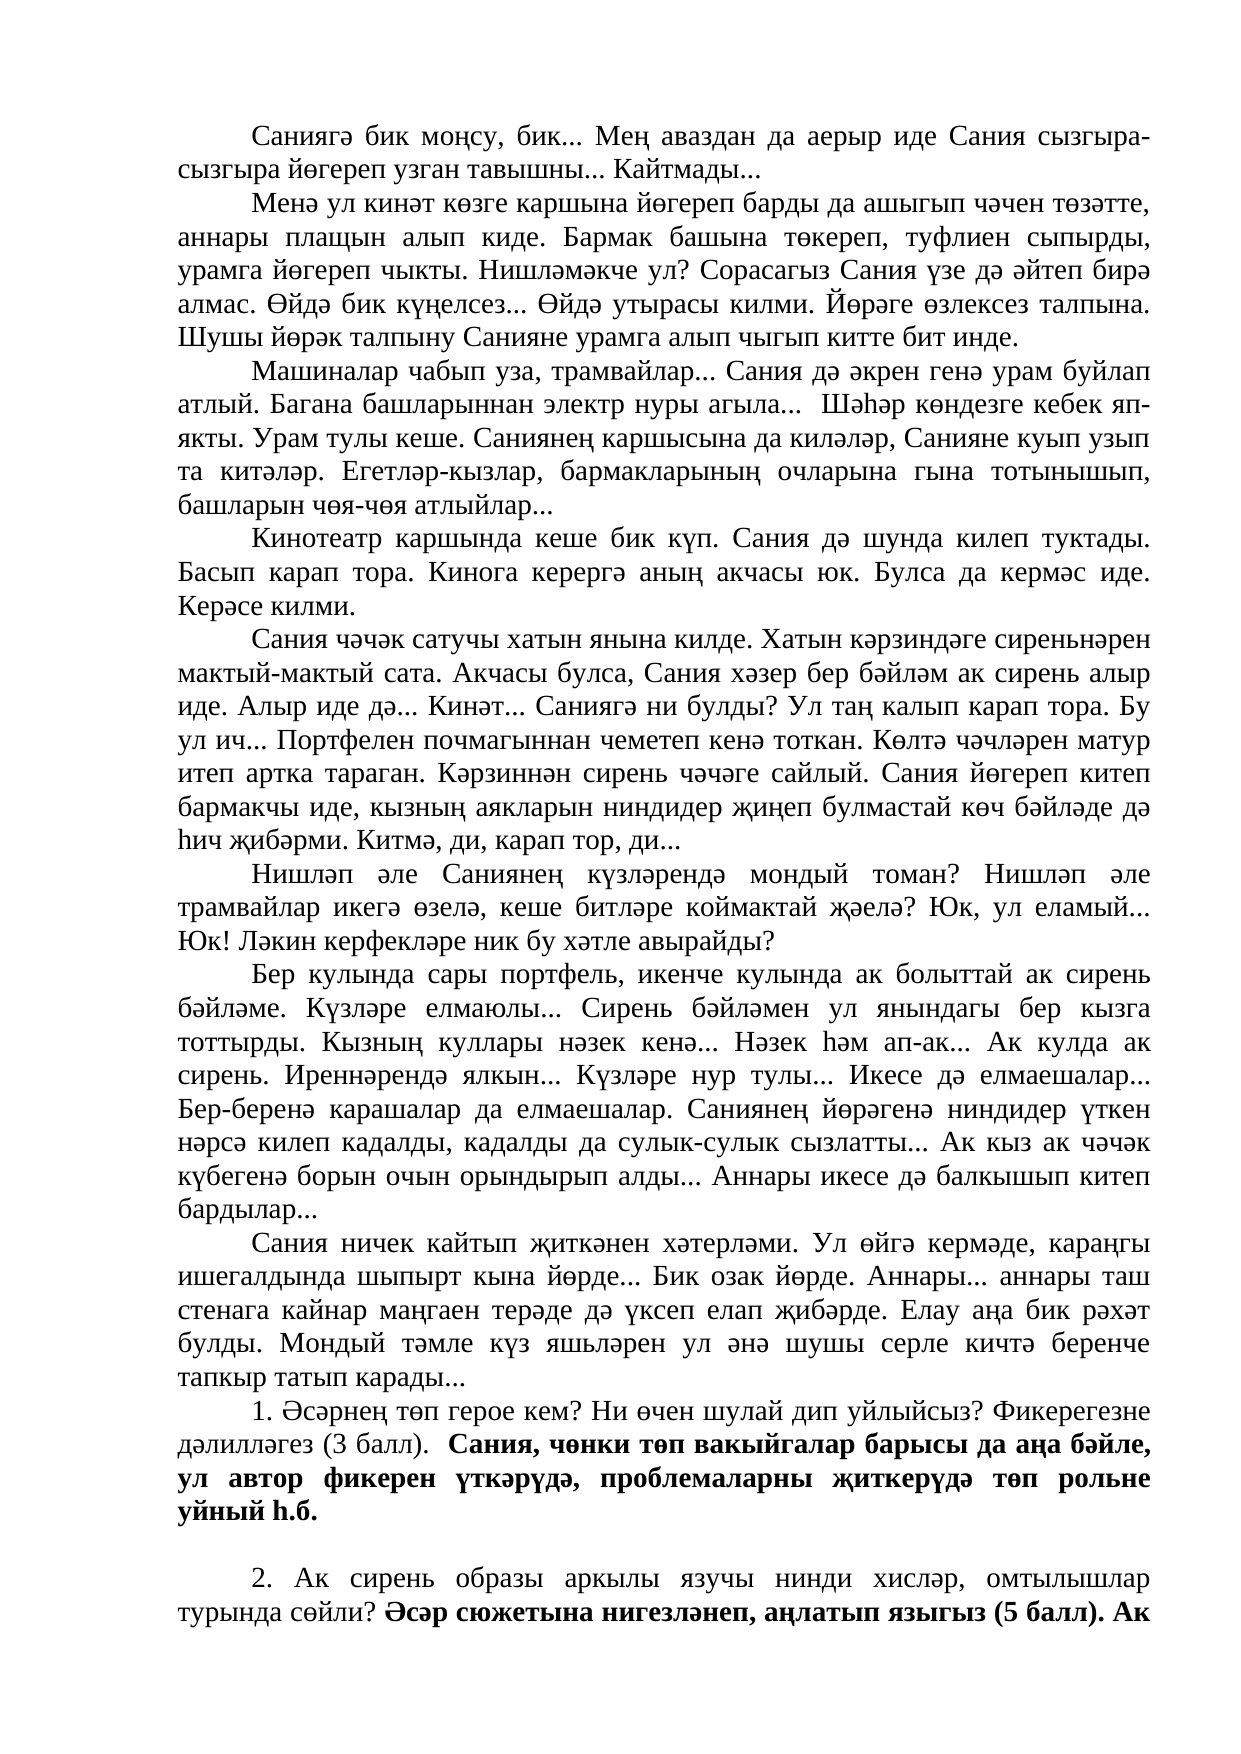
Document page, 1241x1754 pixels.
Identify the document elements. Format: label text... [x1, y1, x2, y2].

text 1. Әсәрнең төп герое кем? Ни өчен шулай дип уйлыйсыз? Фикерегезне дәлилләгез (3 балл). Сания, чөнки төп вакыйгалар барысы да аңа бәйле, ул автор фикерен үткәрүдә, проблемаларны җиткерүдә төп рольне уйный һ.б. [177, 1393, 1152, 1527]
list Сания ничек кайтып җиткәнен хәтерләми. Ул өйгә кермәде, караңгы ишегалдында шыпырт кына йөрде... Бик озак йөрде. Аннары... аннары таш стенага кайнар маңгаен терәде дә үксеп елап җибәрде. Елау аңа бик рәхәт булды. Мондый тәмле күз яшьләрен ул әнә шушы серле кичтә беренче тапкыр татып карады... [177, 1225, 1152, 1393]
list Саниягә бик моңсу, бик... Мең аваздан да аерыр иде Сания сызгыра-сызгыра йөгереп узган тавышны... Кайтмады... [177, 118, 1152, 185]
list Нишләп әле Саниянең күзләрендә мондый томан? Нишләп әле трамвайлар икегә өзелә, кеше битләре коймактай җәелә? Юк, ул еламый... Юк! Ләкин керфекләре ник бу хәтле авырайды? [177, 856, 1152, 957]
list Бер кулында сары портфель, икенче кулында ак болыттай ак сирень бәйләме. Күзләре елмаюлы... Сирень бәйләмен ул янындагы бер кызга тоттырды. Кызның куллары нәзек кенә... Нәзек һәм ап-ак... Ак кулда ак сирень. Иреннәрендә ялкын... Күзләре нур тулы... Икесе дә елмаешалар... Бер-беренә карашалар да елмаешалар. Саниянең йөрәгенә ниндидер үткен нәрсә килеп кадалды, кадалды да сулык-сулык сызлатты... Ак кыз ак чәчәк күбегенә борын очын орындырып алды... Аннары икесе дә балкышып китеп бардылар... [177, 957, 1152, 1225]
list Машиналар чабып уза, трамвайлар... Сания дә әкрен генә урам буйлап атлый. Багана башларыннан электр нуры агыла... Шәһәр көндезге кебек яп-якты. Урам тулы кеше. Саниянең каршысына да киләләр, Санияне куып узып та китәләр. Егетләр-кызлар, бармакларының очларына гына тотынышып, башларын чөя-чөя атлыйлар... [177, 353, 1152, 521]
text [177, 1560, 1152, 1627]
list Менә ул кинәт көзге каршына йөгереп барды да ашыгып чәчен төзәтте, аннары плащын алып киде. Бармак башына төкереп, туфлиен сыпырды, урамга йөгереп чыкты. Нишләмәкче ул? Сорасагыз Сания үзе дә әйтеп бирә алмас. Өйдә бик күңелсез... Өйдә утырасы килми. Йөрәге өзлексез талпына. Шушы йөрәк талпыну Санияне урамга алып чыгып китте бит инде. [177, 185, 1152, 353]
list Сания чәчәк сатучы хатын янына килде. Хатын кәрзиндәге сиреньнәрен мактый-мактый сата. Акчасы булса, Сания хәзер бер бәйләм ак сирень алыр иде. Алыр иде дә... Кинәт... Саниягә ни булды? Ул таң калып карап тора. Бу ул ич... Портфелен почмагыннан чеметеп кенә тоткан. Көлтә чәчләрен матур итеп артка тараган. Кәрзиннән сирень чәчәге сайлый. Сания йөгереп китеп бармакчы иде, кызның аякларын ниндидер җиңеп булмастай көч бәйләде дә һич җибәрми. Китмә, ди, карап тор, ди... [177, 621, 1152, 856]
list Кинотеатр каршында кеше бик күп. Сания дә шунда килеп туктады. Басып карап тора. Кинога керергә аның акчасы юк. Булса да кермәс иде. Керәсе килми. [177, 521, 1152, 621]
